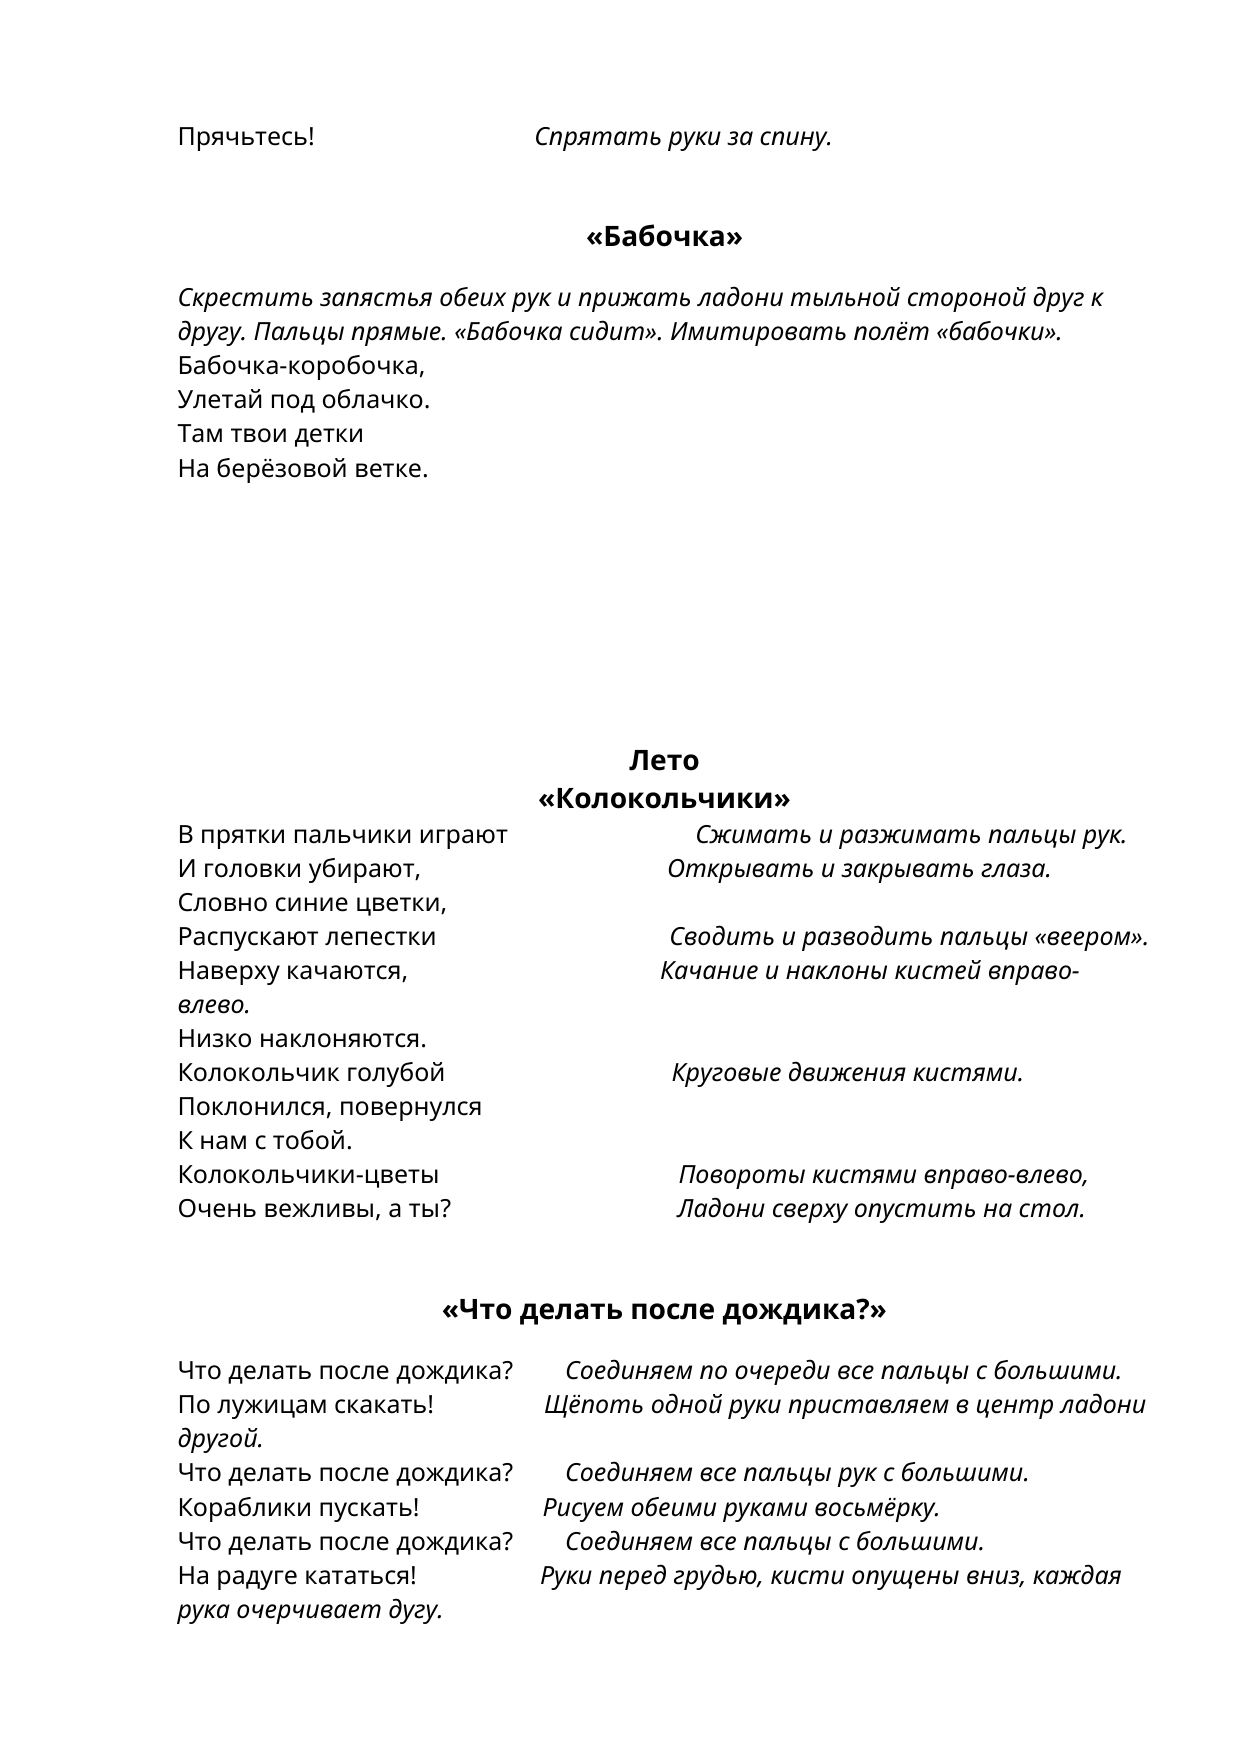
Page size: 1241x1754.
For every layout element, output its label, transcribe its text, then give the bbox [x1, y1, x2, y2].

text Поклонился, повернулся [177, 1089, 1152, 1123]
text И головки убирают, Открывать и закрывать глаза. [177, 851, 1152, 884]
text Улетай под облачко. [177, 382, 1152, 416]
text На радуге кататься! Руки перед грудью, кисти опущены вниз, каждая рука очерчивает дугу. [177, 1557, 1152, 1625]
text Колокольчики-цветы Повороты кистями вправо-влево, [177, 1157, 1152, 1191]
text Очень вежливы, а ты? Ладони сверху опустить на стол. [177, 1191, 1152, 1225]
text В прятки пальчики играют Сжимать и разжимать пальцы рук. [177, 816, 1152, 851]
text «Бабочка» [177, 216, 1152, 254]
text Распускают лепестки Сводить и разводить пальцы «веером». [177, 919, 1152, 953]
text По лужицам скакать! Щёпоть одной руки приставляем в центр ладони другой. [177, 1387, 1152, 1455]
text Наверху качаются, Качание и наклоны кистей вправо-влево. [177, 953, 1152, 1021]
text Колокольчик голубой Круговые движения кистями. [177, 1055, 1152, 1089]
text Бабочка-коробочка, [177, 348, 1152, 382]
text Низко наклоняются. [177, 1021, 1152, 1055]
text Что делать после дождика? Соединяем по очереди все пальцы с большими. [177, 1353, 1152, 1387]
text «Колокольчики» [177, 778, 1152, 816]
text Кораблики пускать! Рисуем обеими руками восьмёрку. [177, 1489, 1152, 1523]
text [177, 1523, 1152, 1557]
text Лето [177, 740, 1152, 778]
text Скрестить запястья обеих рук и прижать ладони тыльной стороной друг к другу. Пальцы прямые. «Бабочка сидит». Имитировать полёт «бабочки». [177, 280, 1152, 348]
text На берёзовой ветке. [177, 450, 1152, 484]
text Что делать после дождика? Соединяем все пальцы рук с большими. [177, 1455, 1152, 1489]
text Там твои детки [177, 416, 1152, 450]
text Прячьтесь! Спрятать руки за спину. [177, 118, 1152, 152]
text «Что делать после дождика?» [177, 1289, 1152, 1327]
text К нам с тобой. [177, 1123, 1152, 1157]
text Словно синие цветки, [177, 884, 1152, 919]
